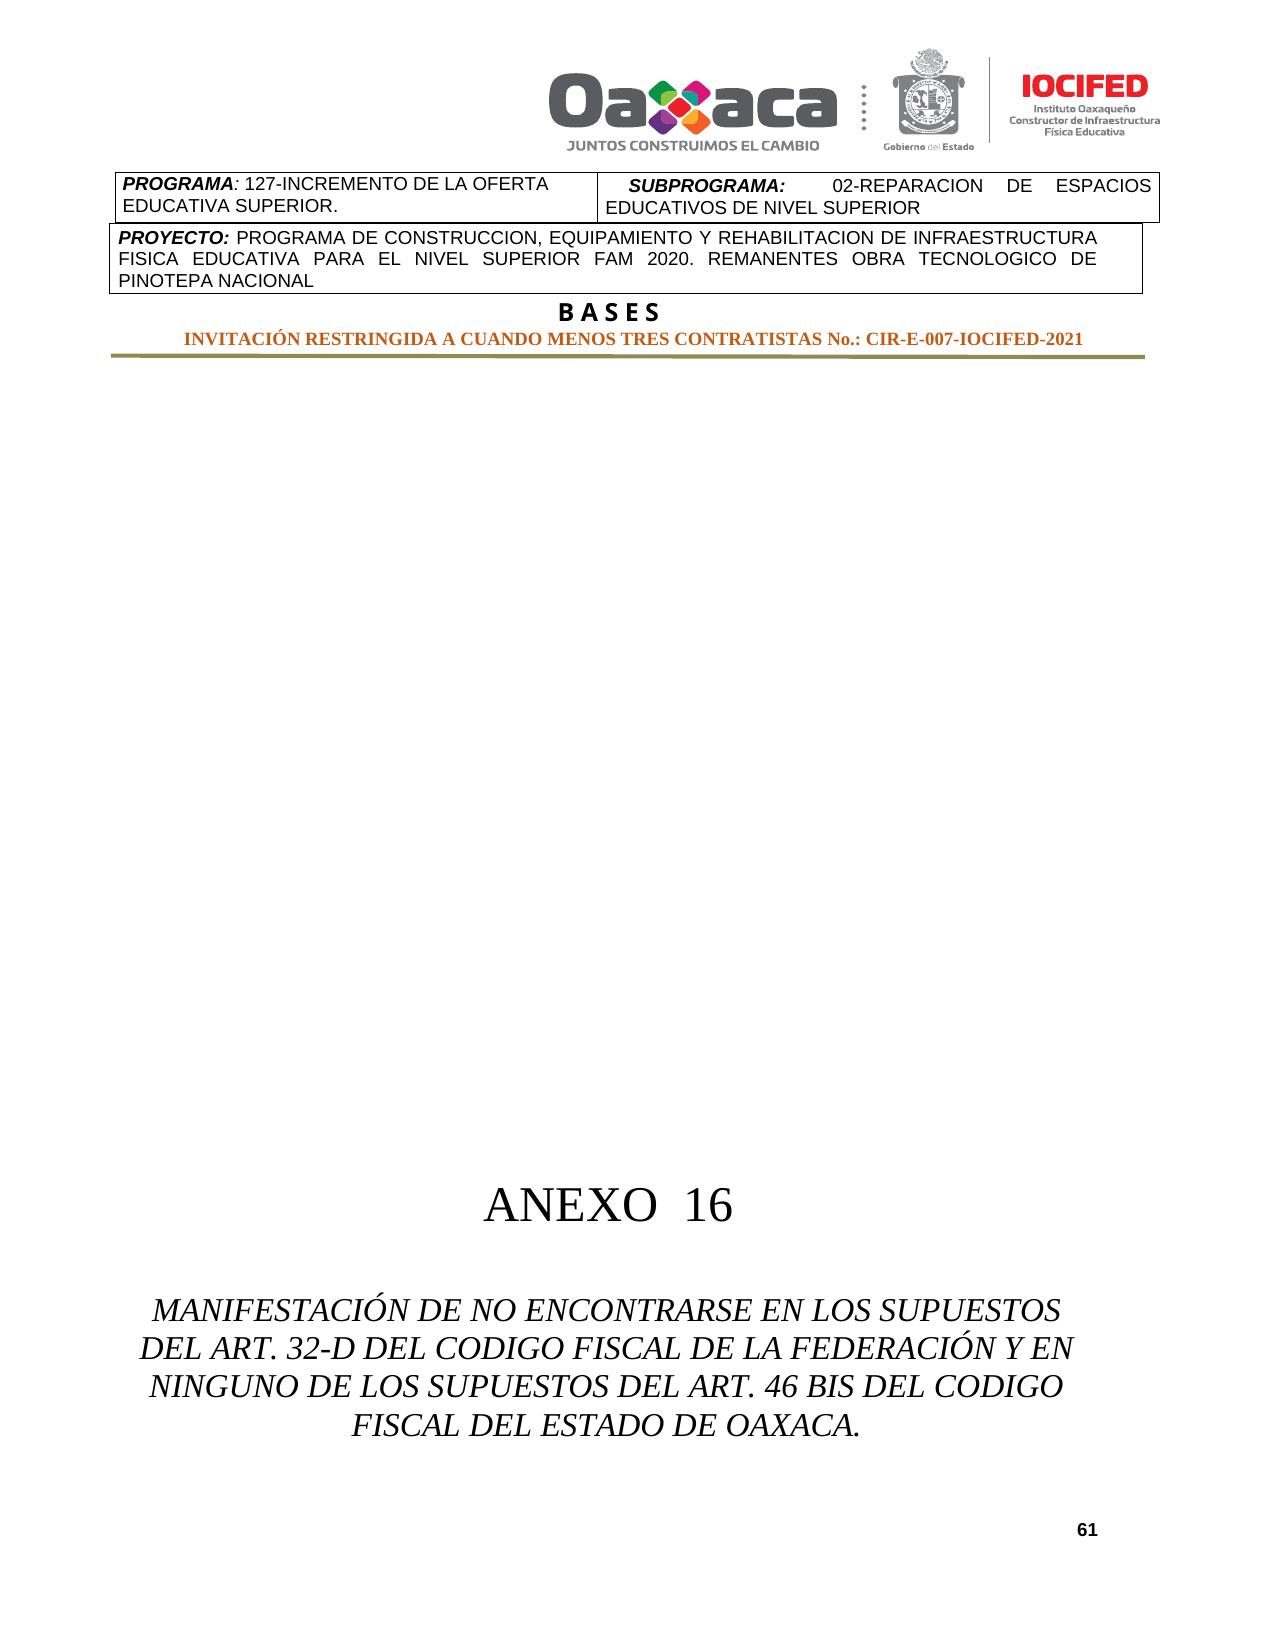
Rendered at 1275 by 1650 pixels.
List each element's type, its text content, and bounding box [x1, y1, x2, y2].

text MANIFESTACIÓN DE NO ENCONTRARSE EN LOS SUPUESTOS DEL ART. 32-D DEL CODIGO FISCAL DE EN NINGUNO DE LOS SUPUESTOS DEL ART. 46 BIS DEL CODIGO FISCAL DEL ESTADO DE OAXACA. [118, 1290, 1098, 1443]
text ANEXO 16 [118, 1175, 1098, 1232]
